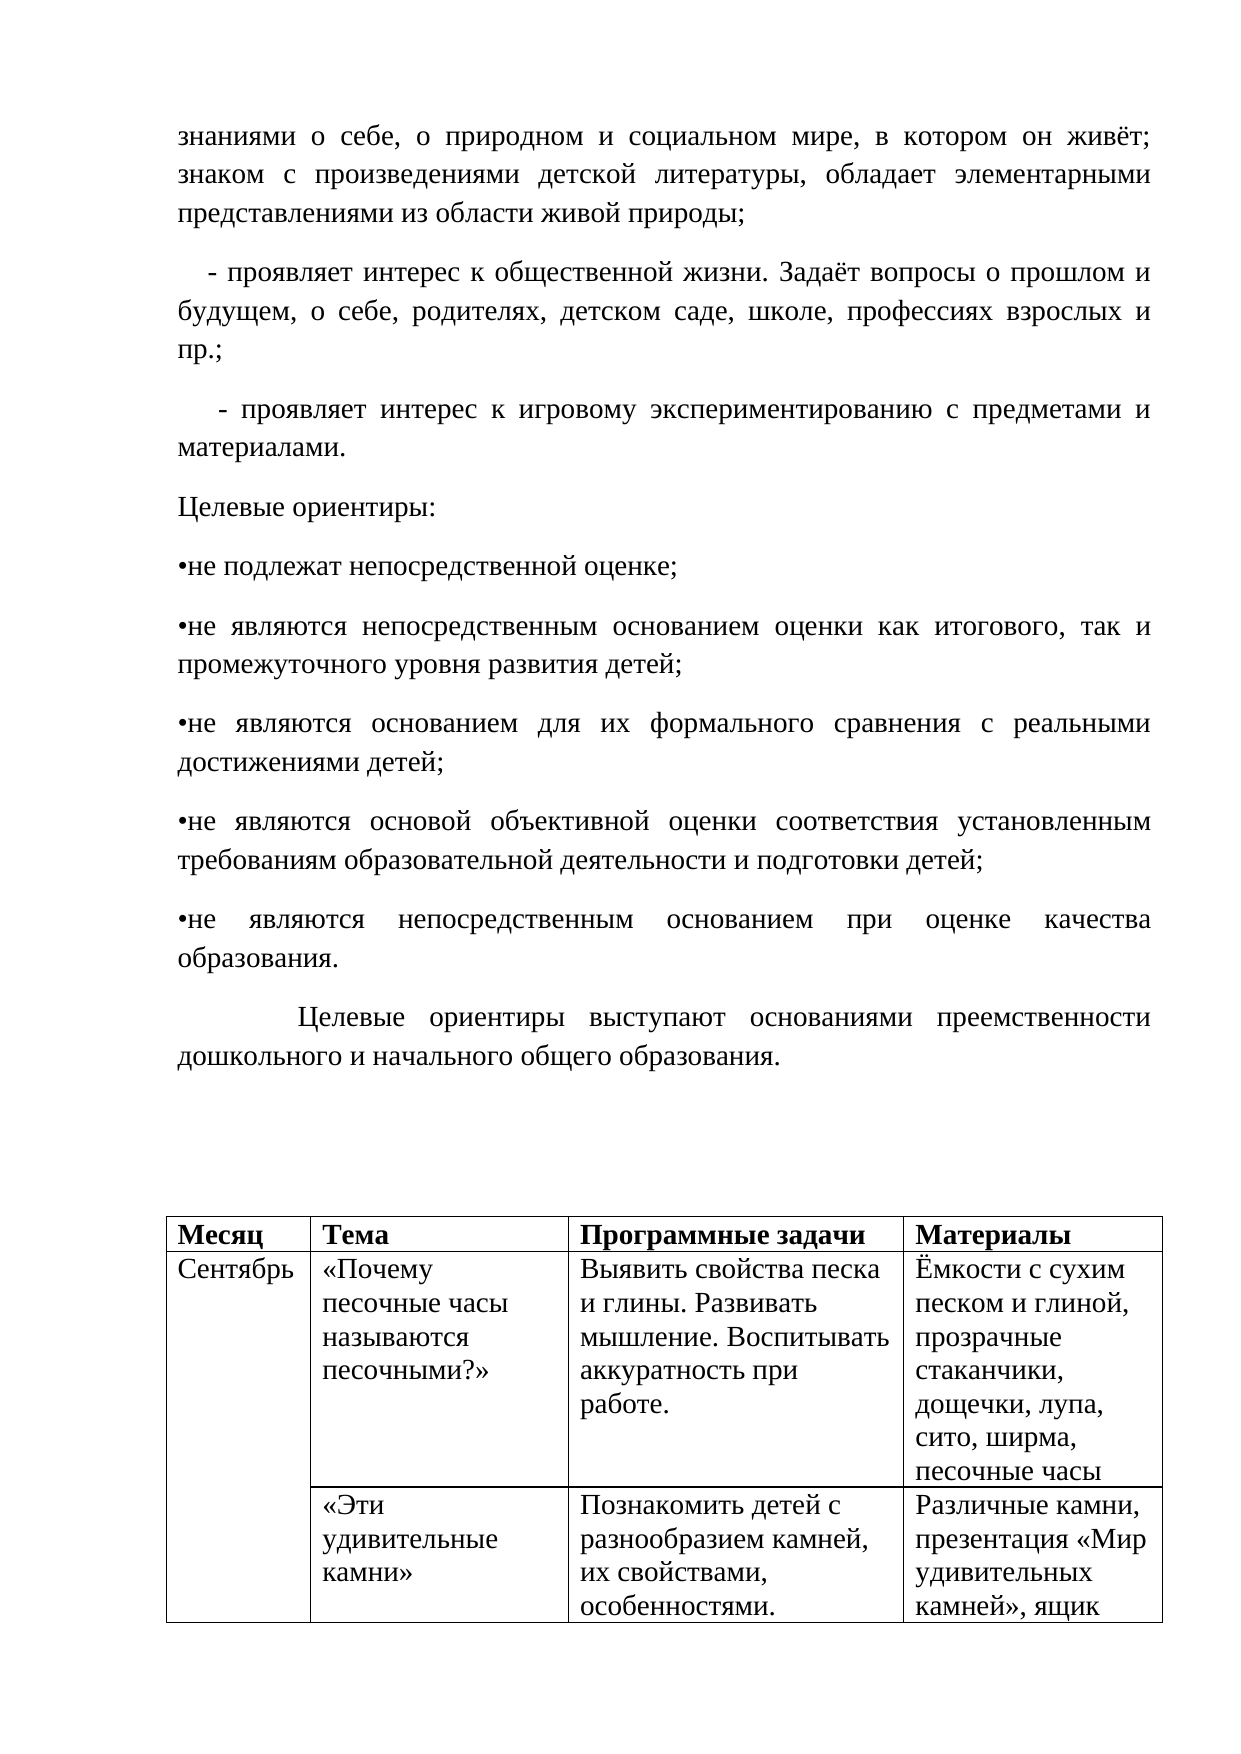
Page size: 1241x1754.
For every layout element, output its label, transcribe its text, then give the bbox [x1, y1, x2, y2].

text •не подлежат непосредственной оценке; [177, 548, 1152, 582]
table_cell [311, 1488, 568, 1622]
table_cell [569, 1488, 903, 1622]
text •не являются непосредственным основанием оценки как итогового, так и промежуточного уровня развития детей; [177, 608, 1152, 680]
text Целевые ориентиры выступают основаниями преемственности дошкольного и начального общего образования. [177, 999, 1152, 1071]
table_header Материалы [904, 1217, 1162, 1251]
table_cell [904, 1488, 1162, 1622]
table_header Месяц [167, 1217, 310, 1251]
text •не являются основанием для их формального сравнения с реальными достижениями детей; [177, 706, 1152, 778]
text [177, 118, 1152, 229]
table_cell «Почему песочные часы называются песочными?» [311, 1252, 568, 1486]
text - проявляет интерес к общественной жизни. Задаёт вопросы о прошлом и будущем, о себе, родителях, детском саде, школе, профессиях взрослых и пр.; [177, 254, 1152, 365]
text •не являются основой объективной оценки соответствия установленным требованиям образовательной деятельности и подготовки детей; [177, 803, 1152, 876]
table_cell Выявить свойства песка и глины. Развивать мышление. Воспитывать аккуратность при работе. [569, 1252, 903, 1486]
text - проявляет интерес к игровому экспериментированию с предметами и материалами. [177, 391, 1152, 463]
table_header Программные задачи [569, 1217, 903, 1251]
text Целевые ориентиры: [177, 489, 1152, 522]
text •не являются непосредственным основанием при оценке качества образования. [177, 901, 1152, 973]
table_header Тема [311, 1217, 568, 1251]
table_cell Ёмкости с сухим песком и глиной, прозрачные стаканчики, дощечки, лупа, сито, ширма, песочные часы [904, 1252, 1162, 1486]
table_cell Сентябрь [167, 1252, 310, 1622]
